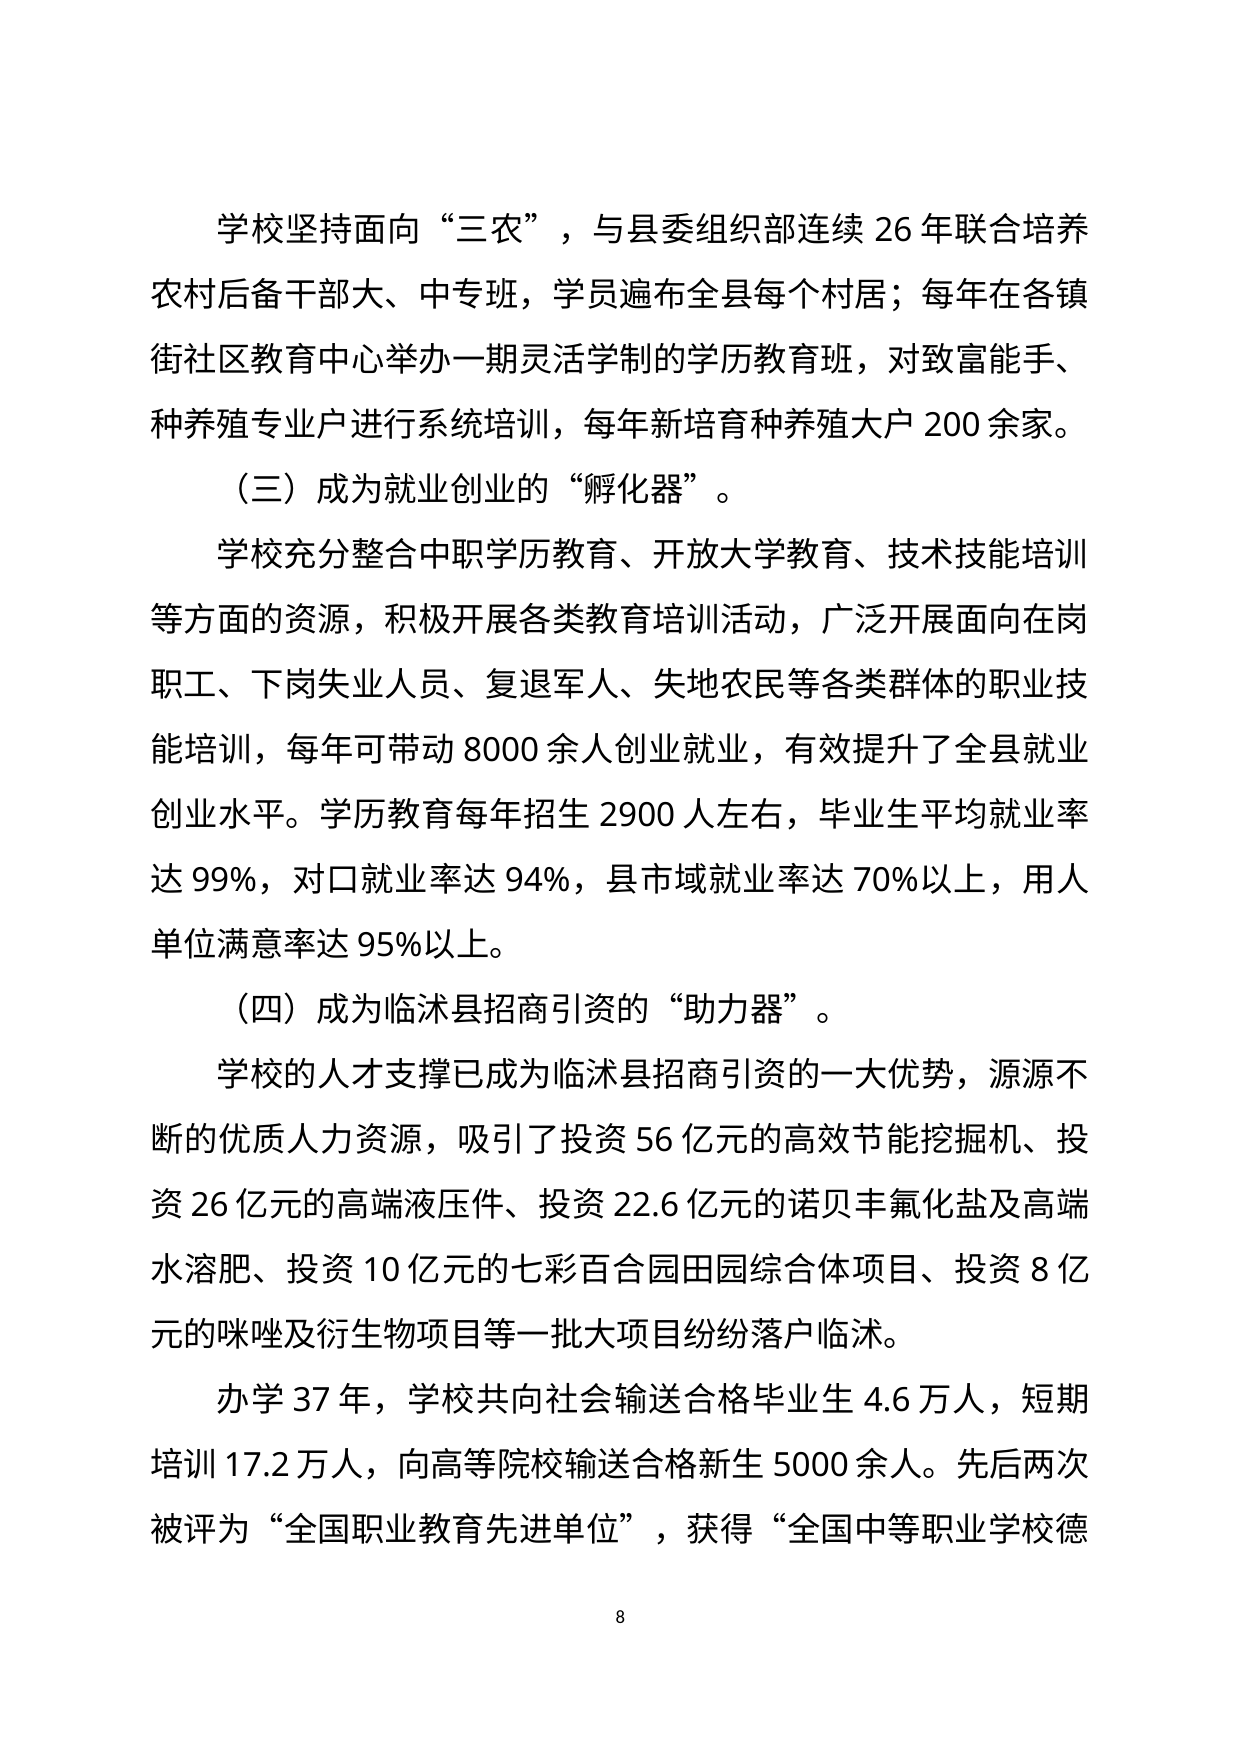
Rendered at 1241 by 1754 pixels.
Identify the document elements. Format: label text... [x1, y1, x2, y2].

text （三）成为就业创业的“孵化器”。 [150, 454, 1090, 519]
text （四）成为临沭县招商引资的“助力器”。 [150, 974, 1090, 1039]
text 学校坚持面向“三农”，与县委组织部连续26年联合培养农村后备干部大、中专班，学员遍布全县每个村居；每年在各镇街社区教育中心举办一期灵活学制的学历教育班，对致富能手、种养殖专业户进行系统培训，每年新培育种养殖大户200余家。 [150, 194, 1090, 454]
text 学校充分整合中职学历教育、开放大学教育、技术技能培训等方面的资源，积极开展各类教育培训活动，广泛开展面向在岗职工、下岗失业人员、复退军人、失地农民等各类群体的职业技能培训，每年可带动8000余人创业就业，有效提升了全县就业创业水平。学历教育每年招生2900人左右，毕业生平均就业率达99%，对口就业率达94%，县市域就业率达70%以上，用人单位满意率达95%以上。 [150, 519, 1090, 974]
text 学校的人才支撑已成为临沭县招商引资的一大优势，源源不断的优质人力资源，吸引了投资56亿元的高效节能挖掘机、投资26亿元的高端液压件、投资22.6亿元的诺贝丰氟化盐及高端水溶肥、投资10亿元的七彩百合园田园综合体项目、投资8亿元的咪唑及衍生物项目等一批大项目纷纷落户临沭。 [150, 1039, 1090, 1364]
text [150, 1364, 1090, 1559]
